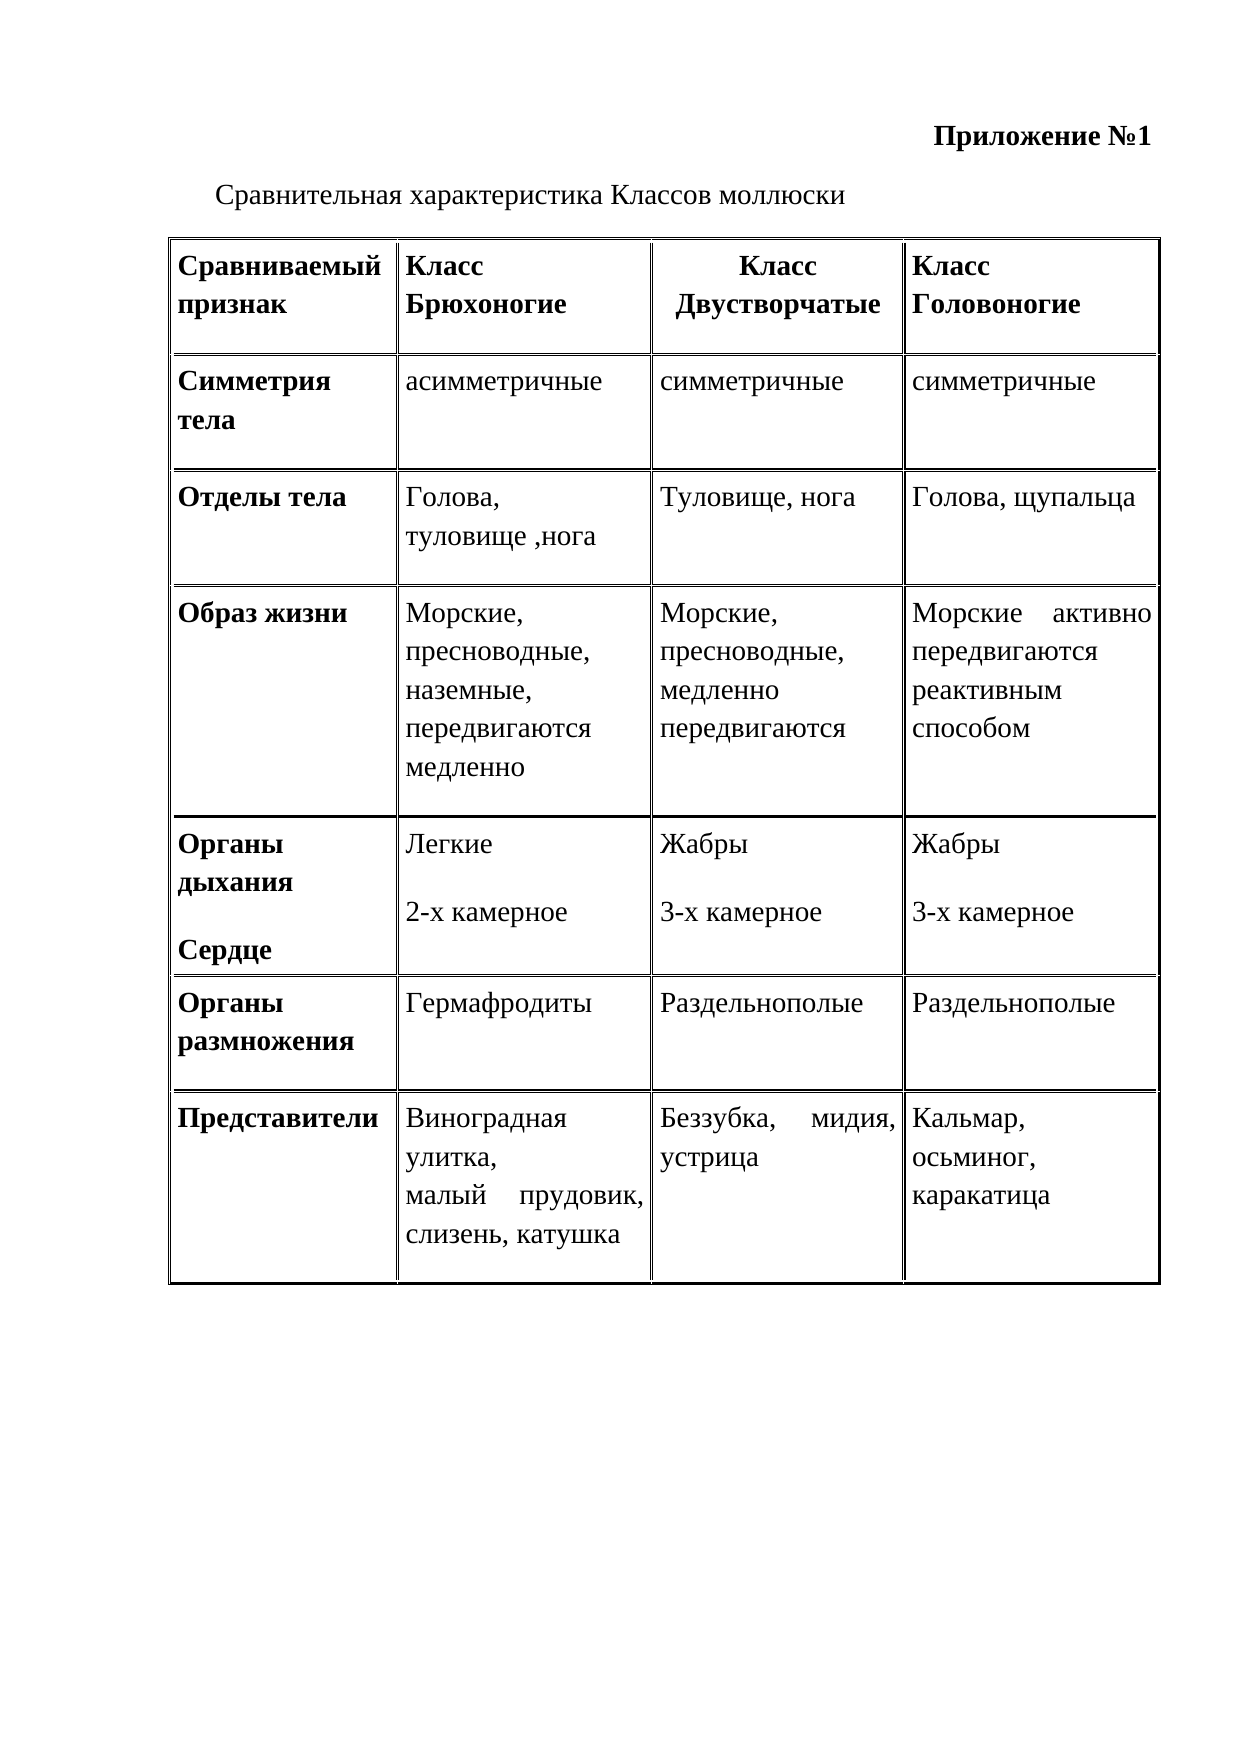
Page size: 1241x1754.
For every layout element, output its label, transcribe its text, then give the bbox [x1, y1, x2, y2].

table_cell Жабры 3-х камерное [653, 818, 902, 974]
table_cell Образ жизни [169, 584, 397, 815]
table_cell Жабры 3-х камерное [906, 815, 1158, 974]
table_cell асимметричные [399, 356, 650, 468]
text Сравнительная характеристика Классов моллюски [215, 177, 1152, 211]
table_header Класс Головоногие [904, 240, 1158, 352]
table_cell Голова, туловище ,нога [399, 472, 650, 584]
table_cell Кальмар, осьминог, каракатица [904, 1089, 1159, 1282]
table_cell Органы размножения [169, 974, 397, 1089]
table_cell Голова, щупальца [906, 468, 1159, 584]
table_cell Раздельнополые [904, 974, 1159, 1089]
table_cell Гермафродиты [399, 977, 650, 1089]
table_cell Отделы тела [171, 468, 396, 584]
table_cell Органы дыхания Сердце [171, 815, 396, 974]
text Приложение №1 [177, 118, 1152, 152]
table_cell Беззубка, мидия, устрица [652, 1089, 904, 1282]
table_cell Представители [171, 1089, 397, 1282]
table_header Сравниваемый признак [171, 240, 397, 352]
table_cell Морские активно передвигаются реактивным способом [904, 584, 1159, 815]
table_header Класс Брюхоногие [398, 240, 652, 352]
table_cell Морские, пресноводные, медленно передвигаются [653, 587, 902, 815]
table_cell симметричные [653, 356, 902, 468]
table_cell Раздельнополые [653, 977, 902, 1089]
table_cell Виноградная улитка, малый прудовик, слизень, катушка [398, 1093, 652, 1282]
table_cell Туловище, нога [653, 472, 902, 584]
table_cell Симметрия тела [171, 353, 396, 468]
table_cell симметричные [906, 353, 1159, 468]
table_cell Морские, пресноводные, наземные, передвигаются медленно [399, 587, 650, 815]
table_header Класс Двустворчатые [652, 238, 904, 352]
table_cell Легкие 2-х камерное [399, 818, 650, 974]
